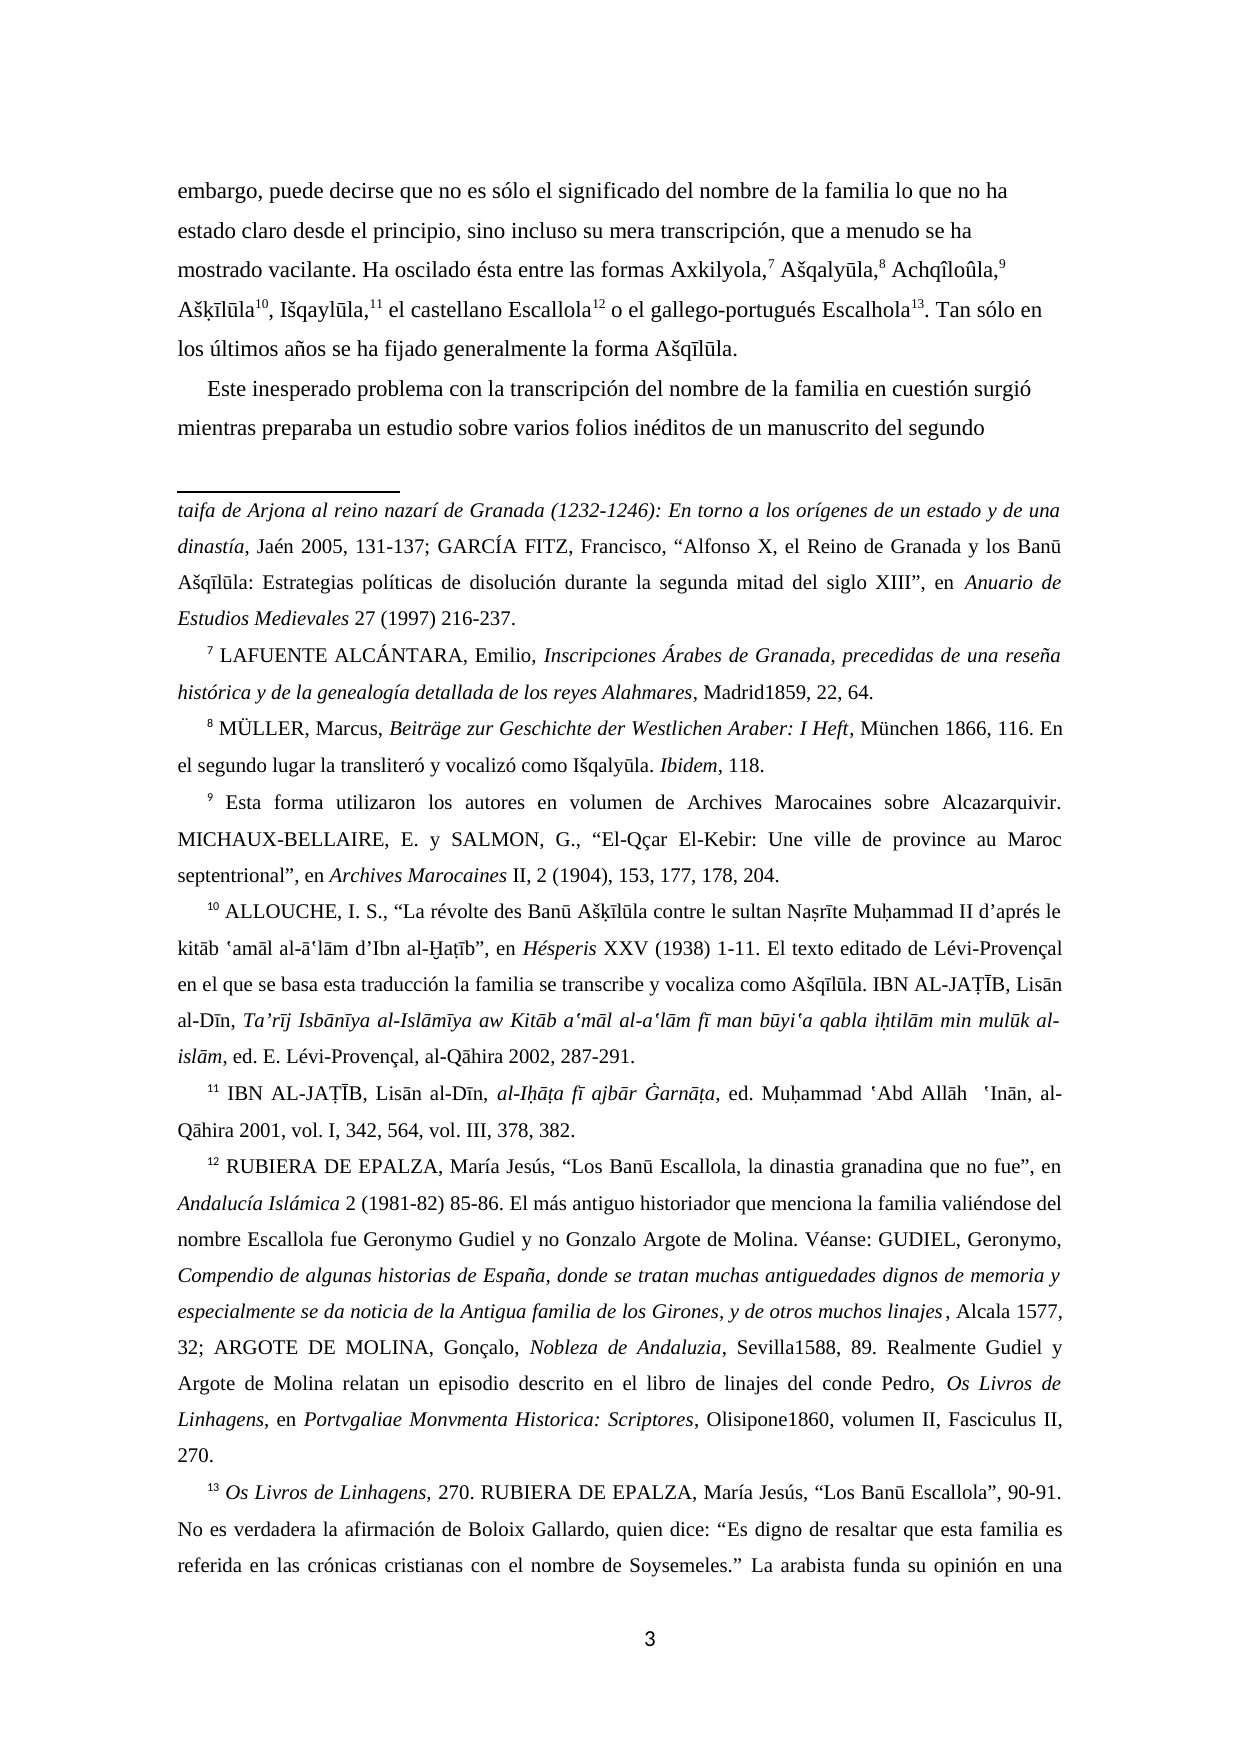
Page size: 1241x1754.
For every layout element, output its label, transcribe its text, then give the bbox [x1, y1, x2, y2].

text La familia Išqalyūla (Escallola) fundó, junto con la familia Nazarí, el emirato nazarí de Granada. Hasta el momento de su partida sin retorno al norte de África jugó siempre un importante papel tanto en la formación territorial del emirato como en la configuración de su poder. Fue, por lo que se refiere a su estatuto personal, la única familia considerada por la de los Nazaríes como su igual, hecho que se ve avalado por el intercambio mutuo de matrimonios al máximo nivel durante al menos dos generaciones. Ya dos autores granadinos, Ibn al-Jaṭīb y al-Bunnāhī, se mostraron conscientes de la posición excepcional de esta familia familia. También lo consideró así Ibn Jaldūn, a juzgar por lo que observamos en su concepto de Historia basado en 'aṣabīya. En general, ni su posición ni su papel han pasado desapercibidos para nadie, incluyendo a los historiadores y arabistas modernos, quienes, desde los inicios de la investigación científica sobre la Granada Nazarí en el siglo XIX hasta nuestros días, han tratado de encontrar el significado del nombre de la familia para, desde diferentes perspectivas, interpretar su papel, ya indagando en la división de poder, ya en la composición de las estructuras sociales o ya pasando por el estudio de las relaciones con los Meriníes, etc. Sin embargo, puede decirse que no es sólo el significado del nombre de la familia lo que no ha estado claro desde el principio, sino incluso su mera transcripción, que a menudo se ha mostrado vacilante. Ha oscilado ésta entre las formas Axkilyola, Ašqalyūla, Achqîloûla, Ašḳīlūla, Išqaylūla, el castellano Escallola o el gallego-portugués Escalhola. Tan sólo en los últimos años se ha fijado generalmente la forma Ašqīlūla. [177, 177, 1063, 361]
